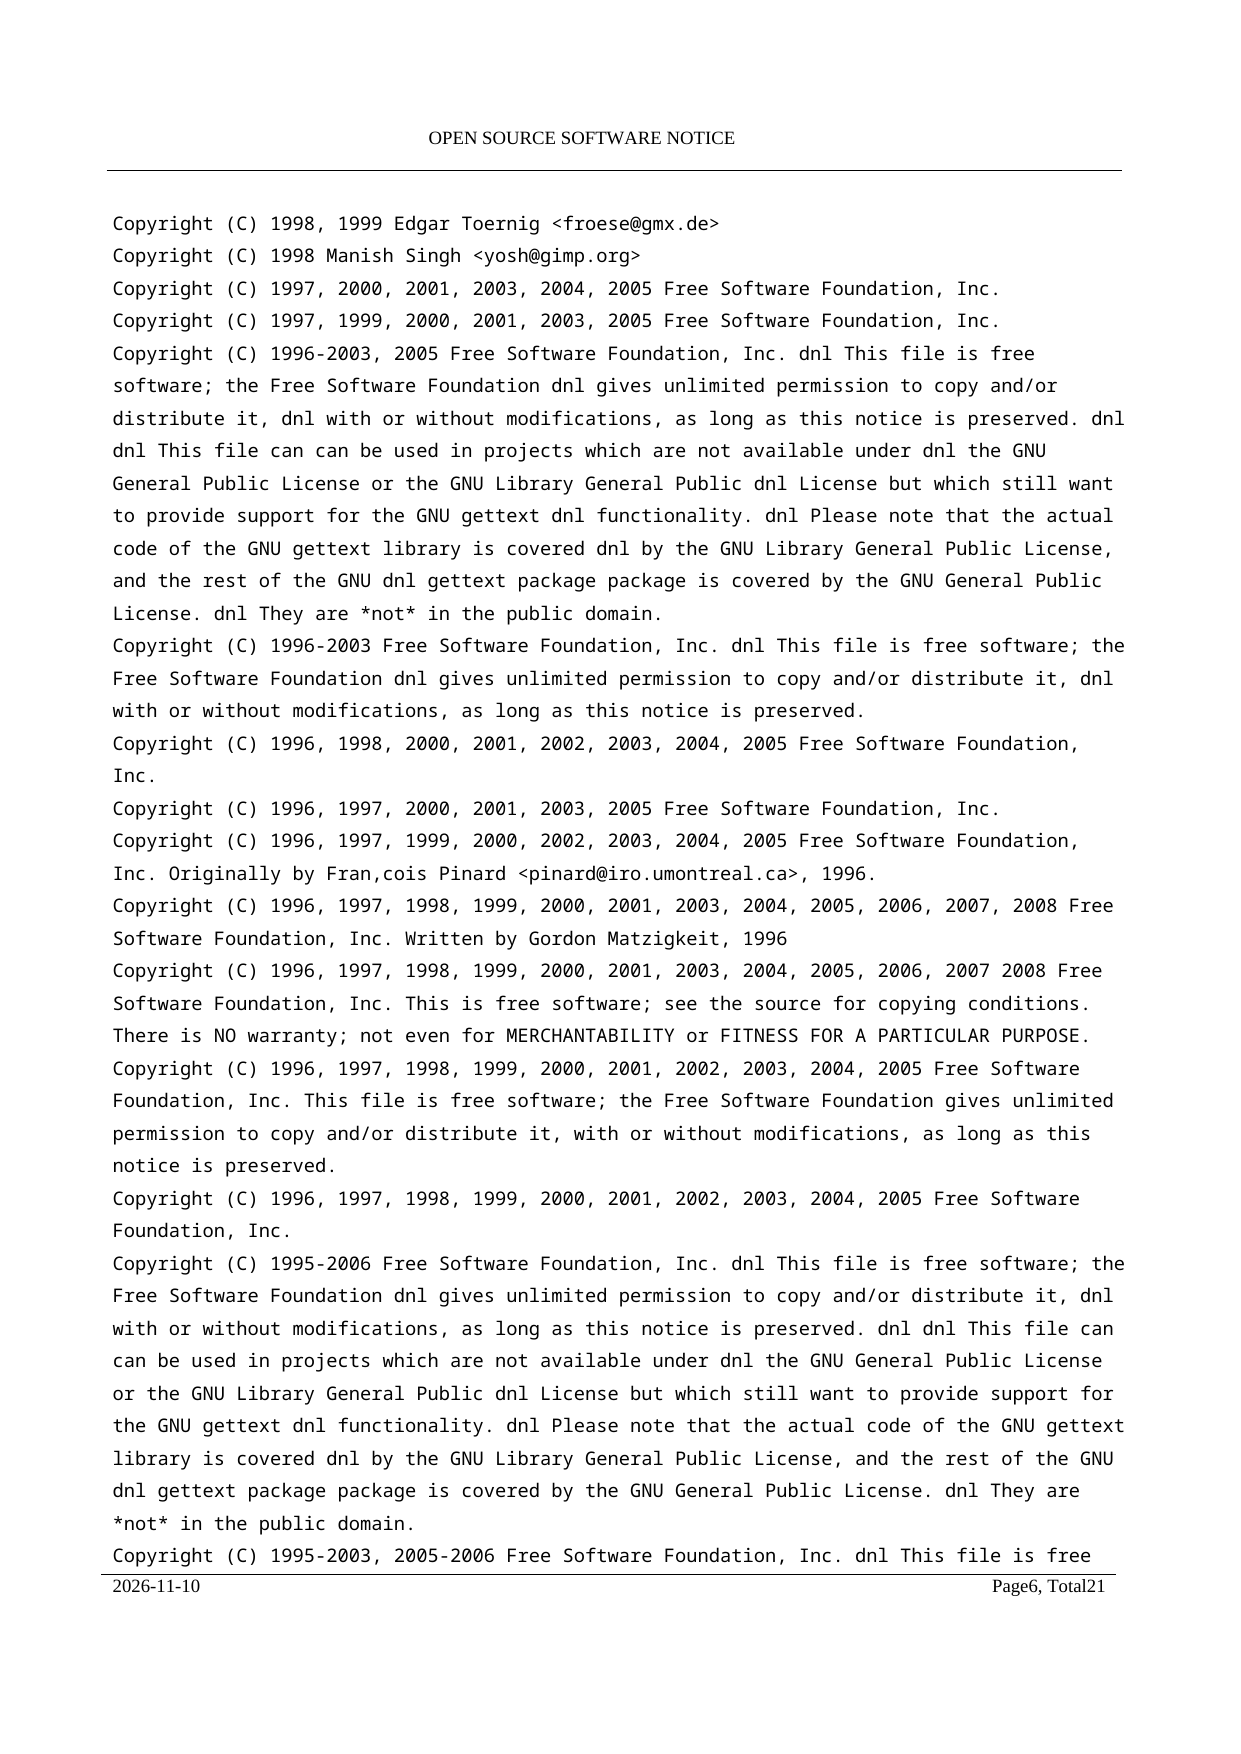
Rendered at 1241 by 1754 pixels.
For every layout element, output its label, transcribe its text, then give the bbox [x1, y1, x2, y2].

text Copyright (C) 1996, 1997, 2000, 2001, 2003, 2005 Free Software Foundation, Inc. [112, 791, 1128, 824]
text Copyright (C) 1998, 1999 Edgar Toernig <froese@gmx.de> [112, 206, 1128, 239]
text Copyright (C) 1997, 2000, 2001, 2003, 2004, 2005 Free Software Foundation, Inc. [112, 271, 1128, 304]
text Copyright (C) 1996, 1998, 2000, 2001, 2002, 2003, 2004, 2005 Free Software Foundation, Inc. [112, 726, 1128, 791]
text Copyright (C) 1996, 1997, 1998, 1999, 2000, 2001, 2002, 2003, 2004, 2005 Free Software Foundation, Inc. This file is free software; the Free Software Foundation gives unlimited permission to copy and/or distribute it, with or without modifications, as long as this notice is preserved. [112, 1051, 1128, 1181]
text Copyright (C) 1996-2003, 2005 Free Software Foundation, Inc. dnl This file is free software; the Free Software Foundation dnl gives unlimited permission to copy and/or distribute it, dnl with or without modifications, as long as this notice is preserved. dnl dnl This file can can be used in projects which are not available under dnl the GNU General Public License or the GNU Library General Public dnl License but which still want to provide support for the GNU gettext dnl functionality. dnl Please note that the actual code of the GNU gettext library is covered dnl by the GNU Library General Public License, and the rest of the GNU dnl gettext package package is covered by the GNU General Public License. dnl They are *not* in the public domain. [112, 336, 1128, 629]
text Copyright (C) 1998 Manish Singh <yosh@gimp.org> [112, 239, 1128, 271]
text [112, 1539, 1128, 1571]
text Copyright (C) 1995-2006 Free Software Foundation, Inc. dnl This file is free software; the Free Software Foundation dnl gives unlimited permission to copy and/or distribute it, dnl with or without modifications, as long as this notice is preserved. dnl dnl This file can can be used in projects which are not available under dnl the GNU General Public License or the GNU Library General Public dnl License but which still want to provide support for the GNU gettext dnl functionality. dnl Please note that the actual code of the GNU gettext library is covered dnl by the GNU Library General Public License, and the rest of the GNU dnl gettext package package is covered by the GNU General Public License. dnl They are *not* in the public domain. [112, 1246, 1128, 1539]
text Copyright (C) 1996, 1997, 1998, 1999, 2000, 2001, 2002, 2003, 2004, 2005 Free Software Foundation, Inc. [112, 1181, 1128, 1246]
text Copyright (C) 1996, 1997, 1999, 2000, 2002, 2003, 2004, 2005 Free Software Foundation, Inc. Originally by Fran,cois Pinard <pinard@iro.umontreal.ca>, 1996. [112, 824, 1128, 889]
text Copyright (C) 1997, 1999, 2000, 2001, 2003, 2005 Free Software Foundation, Inc. [112, 304, 1128, 336]
text Copyright (C) 1996, 1997, 1998, 1999, 2000, 2001, 2003, 2004, 2005, 2006, 2007 2008 Free Software Foundation, Inc. This is free software; see the source for copying conditions. There is NO warranty; not even for MERCHANTABILITY or FITNESS FOR A PARTICULAR PURPOSE. [112, 954, 1128, 1051]
text Copyright (C) 1996, 1997, 1998, 1999, 2000, 2001, 2003, 2004, 2005, 2006, 2007, 2008 Free Software Foundation, Inc. Written by Gordon Matzigkeit, 1996 [112, 889, 1128, 954]
text Copyright (C) 1996-2003 Free Software Foundation, Inc. dnl This file is free software; the Free Software Foundation dnl gives unlimited permission to copy and/or distribute it, dnl with or without modifications, as long as this notice is preserved. [112, 629, 1128, 726]
